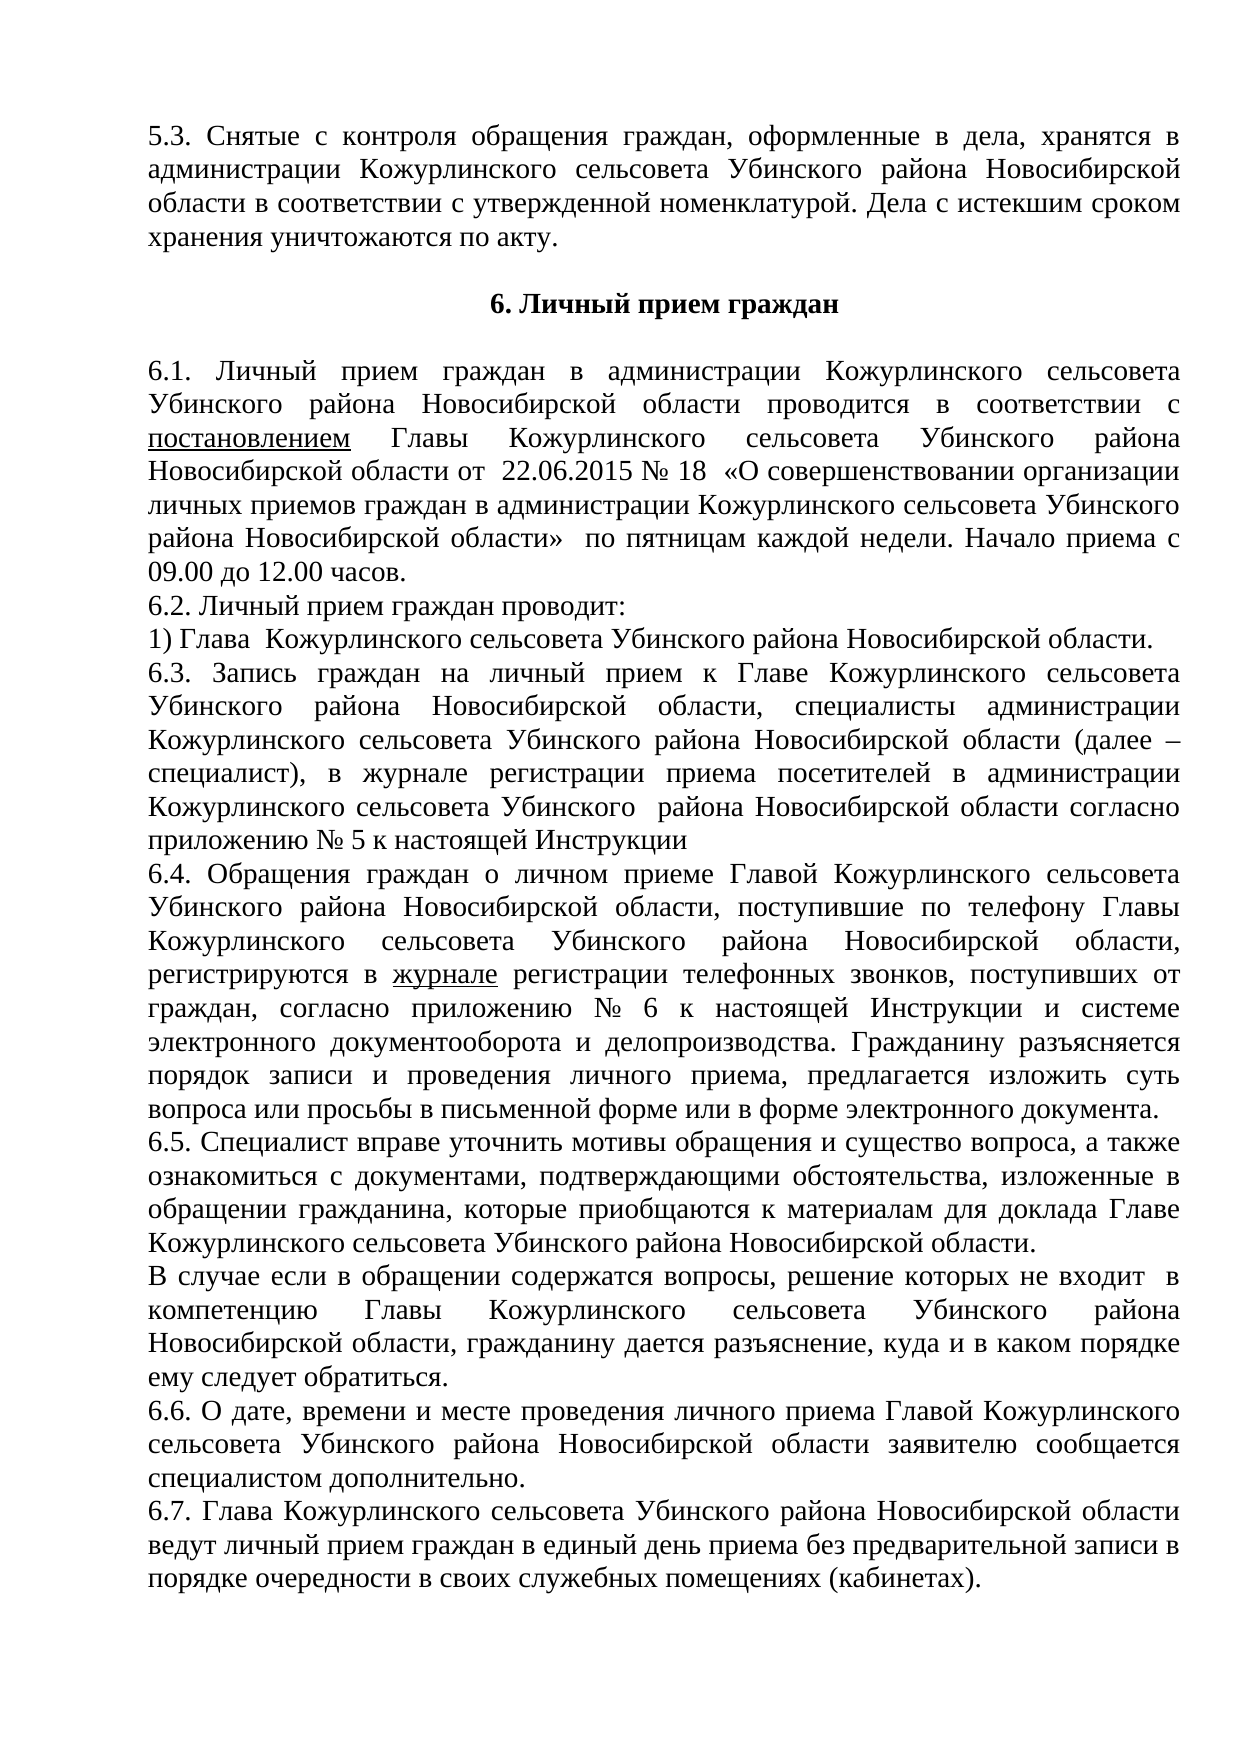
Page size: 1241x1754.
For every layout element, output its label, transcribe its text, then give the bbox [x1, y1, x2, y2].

text 6.1. Личный прием граждан в администрации Кожурлинского сельсовета Убинского района Новосибирской области проводится в соответствии с постановлением Главы Кожурлинского сельсовета Убинского района Новосибирской области от 22.06.2015 № 18 «О совершенствовании организации личных приемов граждан в администрации Кожурлинского сельсовета Убинского района Новосибирской области» по пятницам каждой недели. Начало приема с 09.00 до 12.00 часов. [148, 353, 1181, 588]
text 6.6. О дате, времени и месте проведения личного приема Главой Кожурлинского сельсовета Убинского района Новосибирской области заявителю сообщается специалистом дополнительно. [148, 1393, 1181, 1493]
text 6.3. Запись граждан на личный прием к Главе Кожурлинского сельсовета Убинского района Новосибирской области, специалисты администрации Кожурлинского сельсовета Убинского района Новосибирской области (далее – специалист), в журнале регистрации приема посетителей в администрации Кожурлинского сельсовета Убинского района Новосибирской области согласно приложению № 5 к настоящей Инструкции [148, 655, 1181, 856]
text 5.3. Снятые с контроля обращения граждан, оформленные в дела, хранятся в администрации Кожурлинского сельсовета Убинского района Новосибирской области в соответствии с утвержденной номенклатурой. Дела с истекшим сроком хранения уничтожаются по акту. [148, 118, 1181, 252]
text 1) Глава Кожурлинского сельсовета Убинского района Новосибирской области. [148, 621, 1181, 655]
text 6.5. Специалист вправе уточнить мотивы обращения и существо вопроса, а также ознакомиться с документами, подтверждающими обстоятельства, изложенные в обращении гражданина, которые приобщаются к материалам для доклада Главе Кожурлинского сельсовета Убинского района Новосибирской области. [148, 1124, 1181, 1258]
text 6.2. Личный прием граждан проводит: [148, 588, 1181, 621]
text 6. Личный прием граждан [148, 286, 1181, 319]
text 6.4. Обращения граждан о личном приеме Главой Кожурлинского сельсовета Убинского района Новосибирской области, поступившие по телефону Главы Кожурлинского сельсовета Убинского района Новосибирской области, регистрируются в журнале регистрации телефонных звонков, поступивших от граждан, согласно приложению № 6 к настоящей Инструкции и системе электронного документооборота и делопроизводства. Гражданину разъясняется порядок записи и проведения личного приема, предлагается изложить суть вопроса или просьбы в письменной форме или в форме электронного документа. [148, 856, 1181, 1124]
text В случае если в обращении содержатся вопросы, решение которых не входит в компетенцию Главы Кожурлинского сельсовета Убинского района Новосибирской области, гражданину дается разъяснение, куда и в каком порядке ему следует обратиться. [148, 1258, 1181, 1393]
text 6.7. Глава Кожурлинского сельсовета Убинского района Новосибирской области ведут личный прием граждан в единый день приема без предварительной записи в порядке очередности в своих служебных помещениях (кабинетах). [148, 1493, 1181, 1594]
